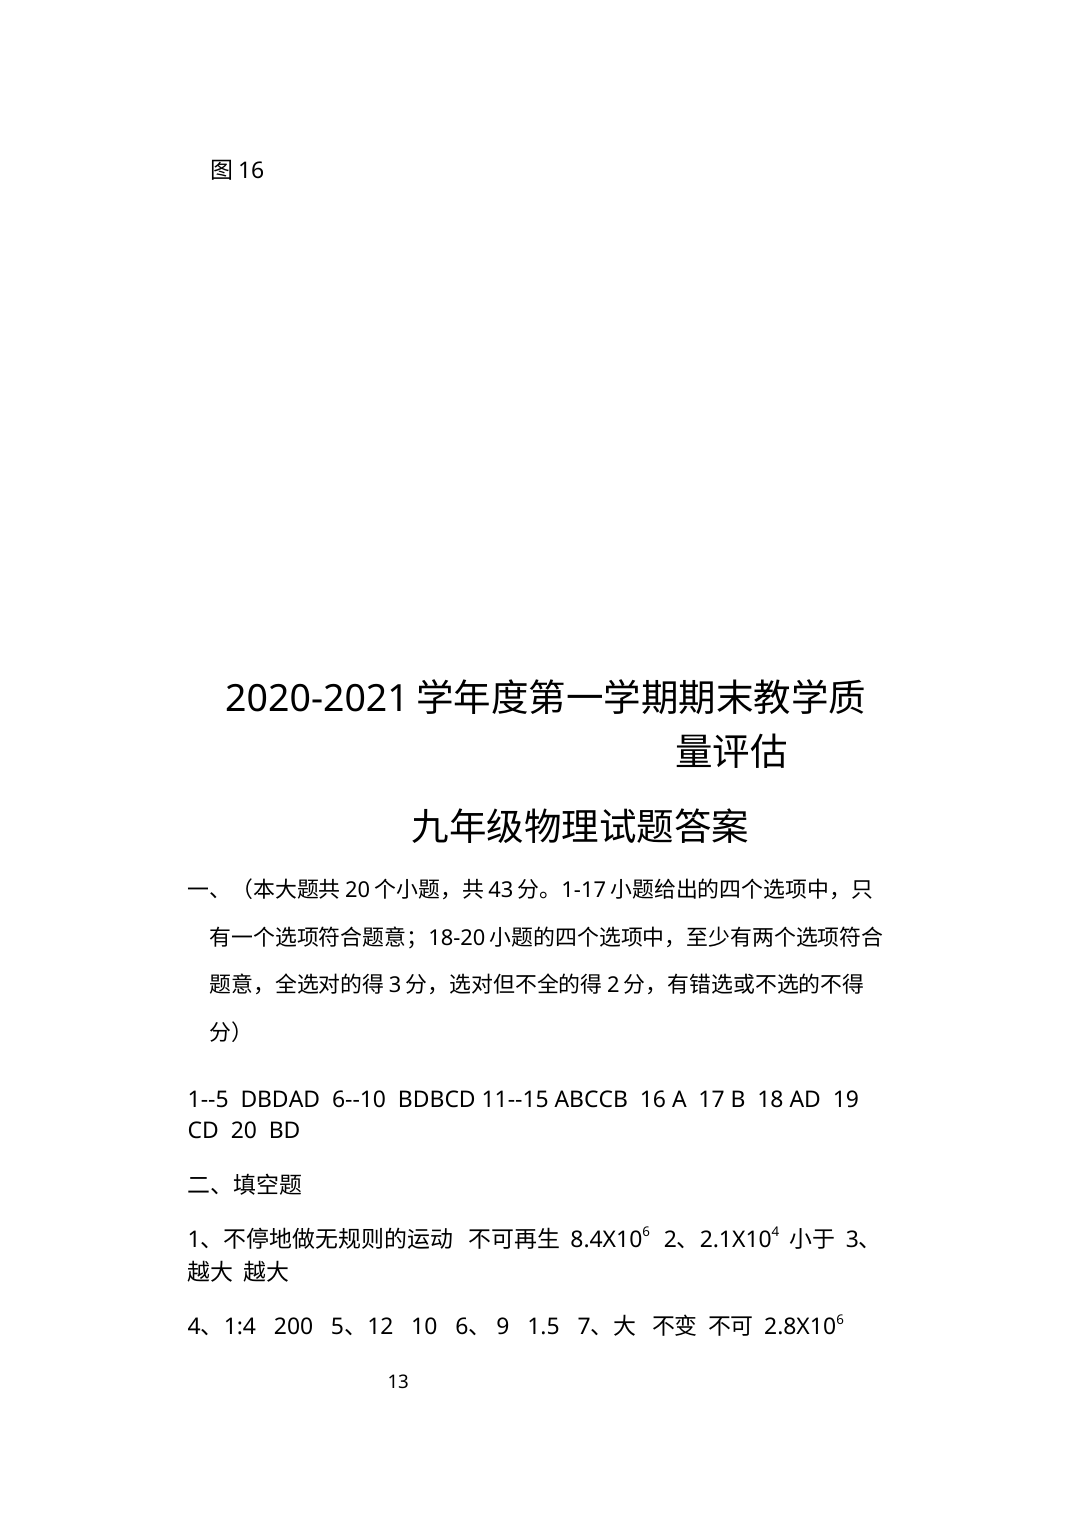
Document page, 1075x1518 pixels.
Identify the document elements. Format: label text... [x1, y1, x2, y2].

list 1、不停地做无规则的运动 不可再生 8.4X106 2、2.1X104 小于 3、越大 越大 [187, 1221, 887, 1287]
list 1--5 DBDAD 6--10 BDBCD 11--15 ABCCB 16 A 17 B 18 AD 19 CD 20 BD [187, 1083, 887, 1146]
list 图16 [187, 152, 887, 185]
list 4、1:4 200 5、12 10 6、 9 1.5 7、大 不变 不可 2.8X106 [187, 1308, 887, 1341]
list 二、填空题 [187, 1167, 887, 1200]
text 一、（本大题共20个小题，共43分。1-17小题给出的四个选项中，只有一个选项符合题意；18-20小题的四个选项中，至少有两个选项符合题意，全选对的得3分，选对但不全的得2分，有错选或不选的不得分） [187, 872, 887, 1047]
text 2020-2021学年度第一学期期末教学质量评估 [225, 667, 887, 776]
text 九年级物理试题答案 [412, 797, 887, 851]
